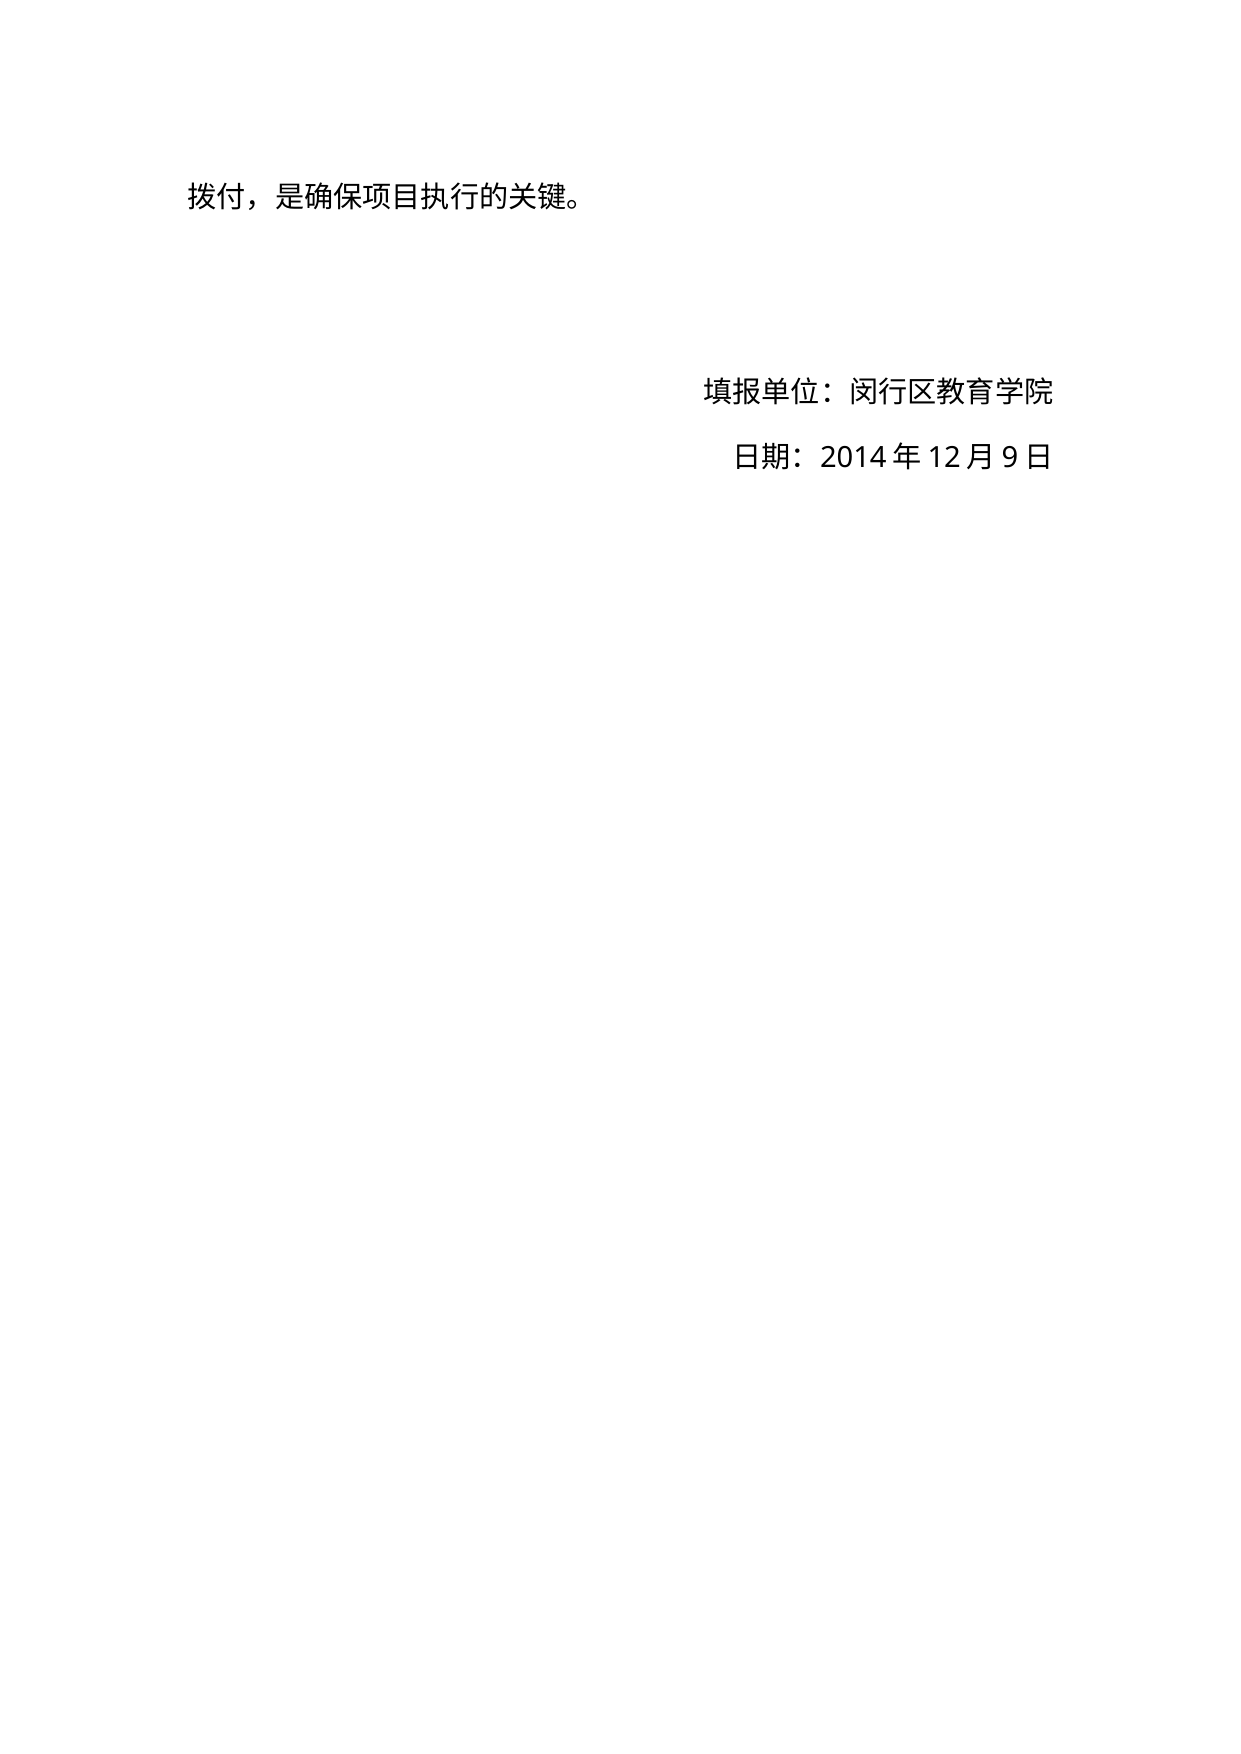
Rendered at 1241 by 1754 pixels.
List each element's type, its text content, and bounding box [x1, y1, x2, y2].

text 填报单位：闵行区教育学院 [248, 357, 1053, 422]
text 日期：2014年12月9日 [248, 422, 1053, 487]
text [187, 162, 1053, 227]
